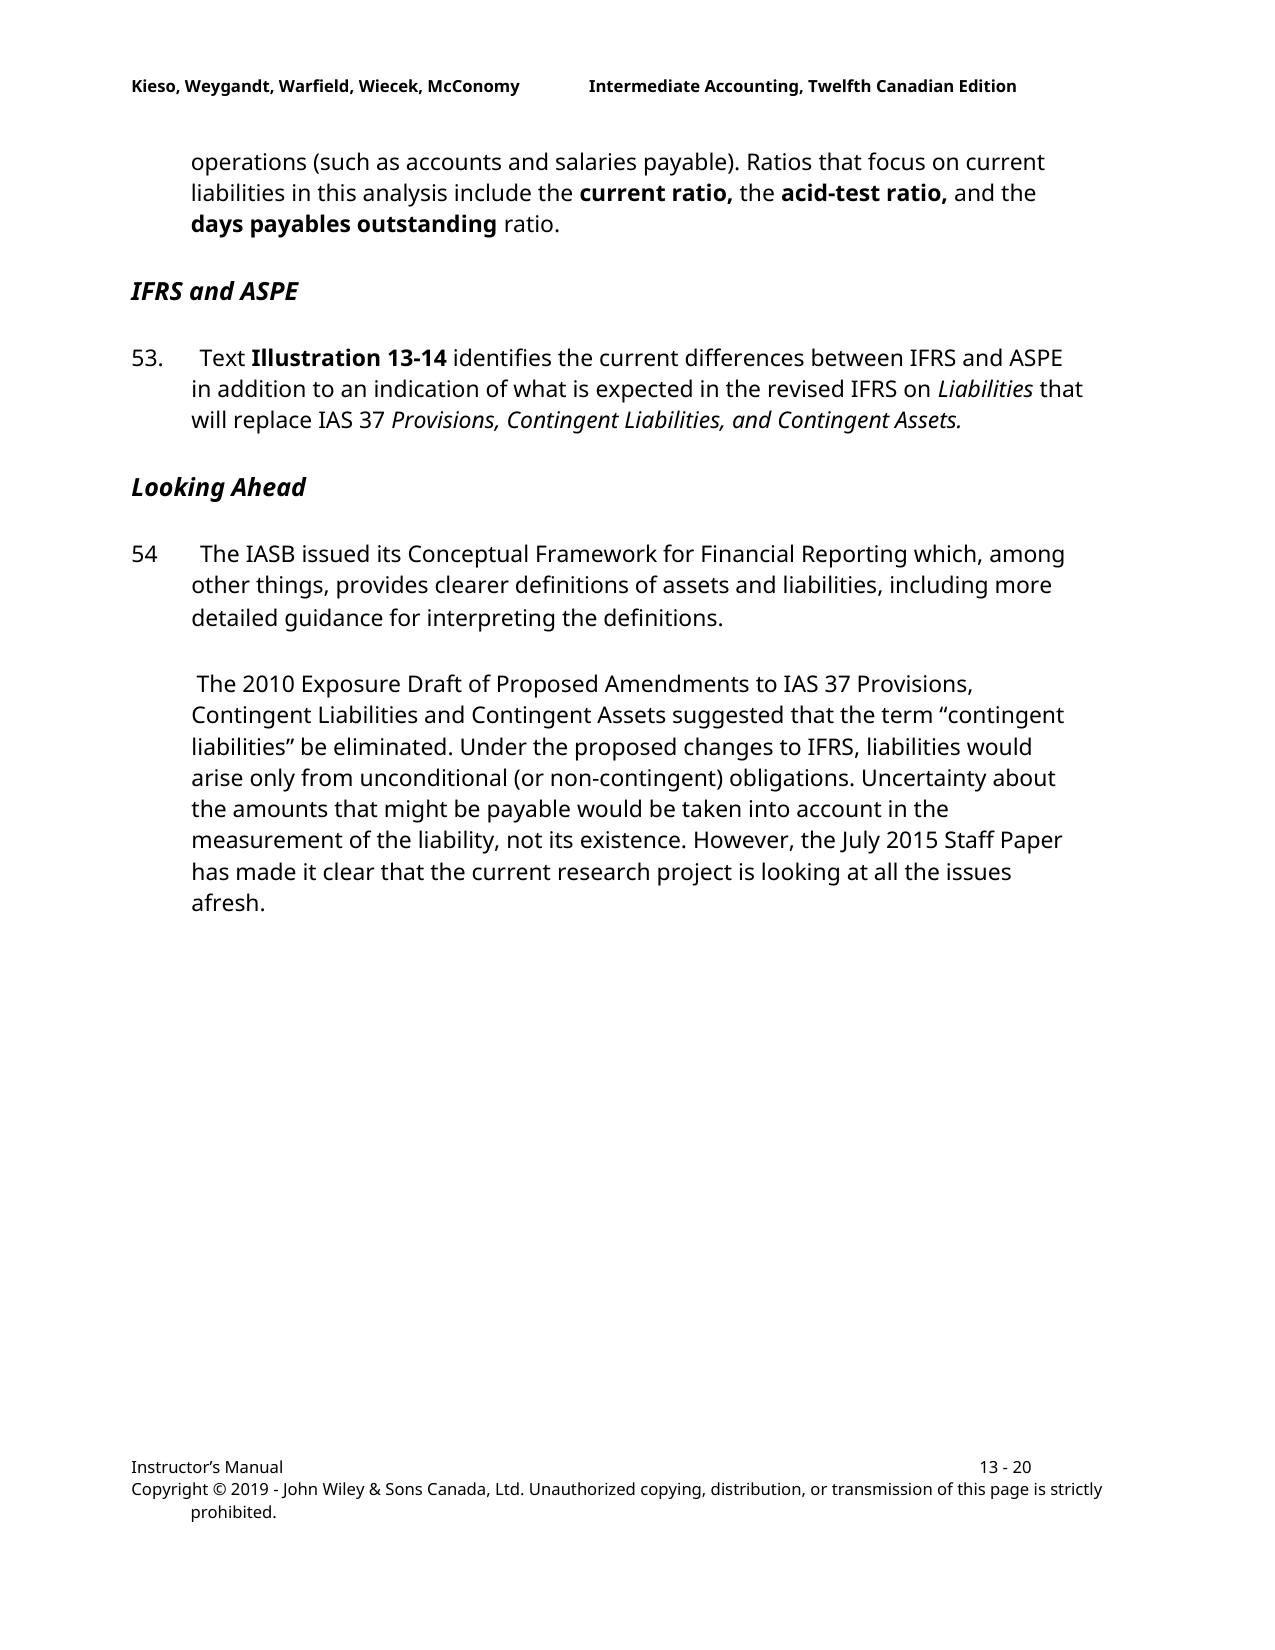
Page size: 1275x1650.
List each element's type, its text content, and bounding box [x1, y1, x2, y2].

text IFRS and ASPE [131, 273, 1087, 307]
text 53. Text Illustration 13-14 identifies the current differences between IFRS and ASPE in addition to an indication of what is expected in the revised IFRS on Liabilities that will replace IAS 37 Provisions, Contingent Liabilities, and Contingent Assets. [131, 342, 1087, 435]
text The 2010 Exposure Draft of Proposed Amendments to IAS 37 Provisions, Contingent Liabilities and Contingent Assets suggested that the term “contingent liabilities” be eliminated. Under the proposed changes to IFRS, liabilities would arise only from unconditional (or non-contingent) obligations. Uncertainty about the amounts that might be payable would be taken into account in the measurement of the liability, not its existence. However, the July 2015 Staff Paper has made it clear that the current research project is looking at all the issues afresh. [131, 668, 1087, 918]
text Looking Ahead [131, 469, 1087, 503]
text 54 The IASB issued its Conceptual Framework for Financial Reporting which, among other things, provides clearer definitions of assets and liabilities, including more detailed guidance for interpreting the definitions. [131, 537, 1087, 634]
